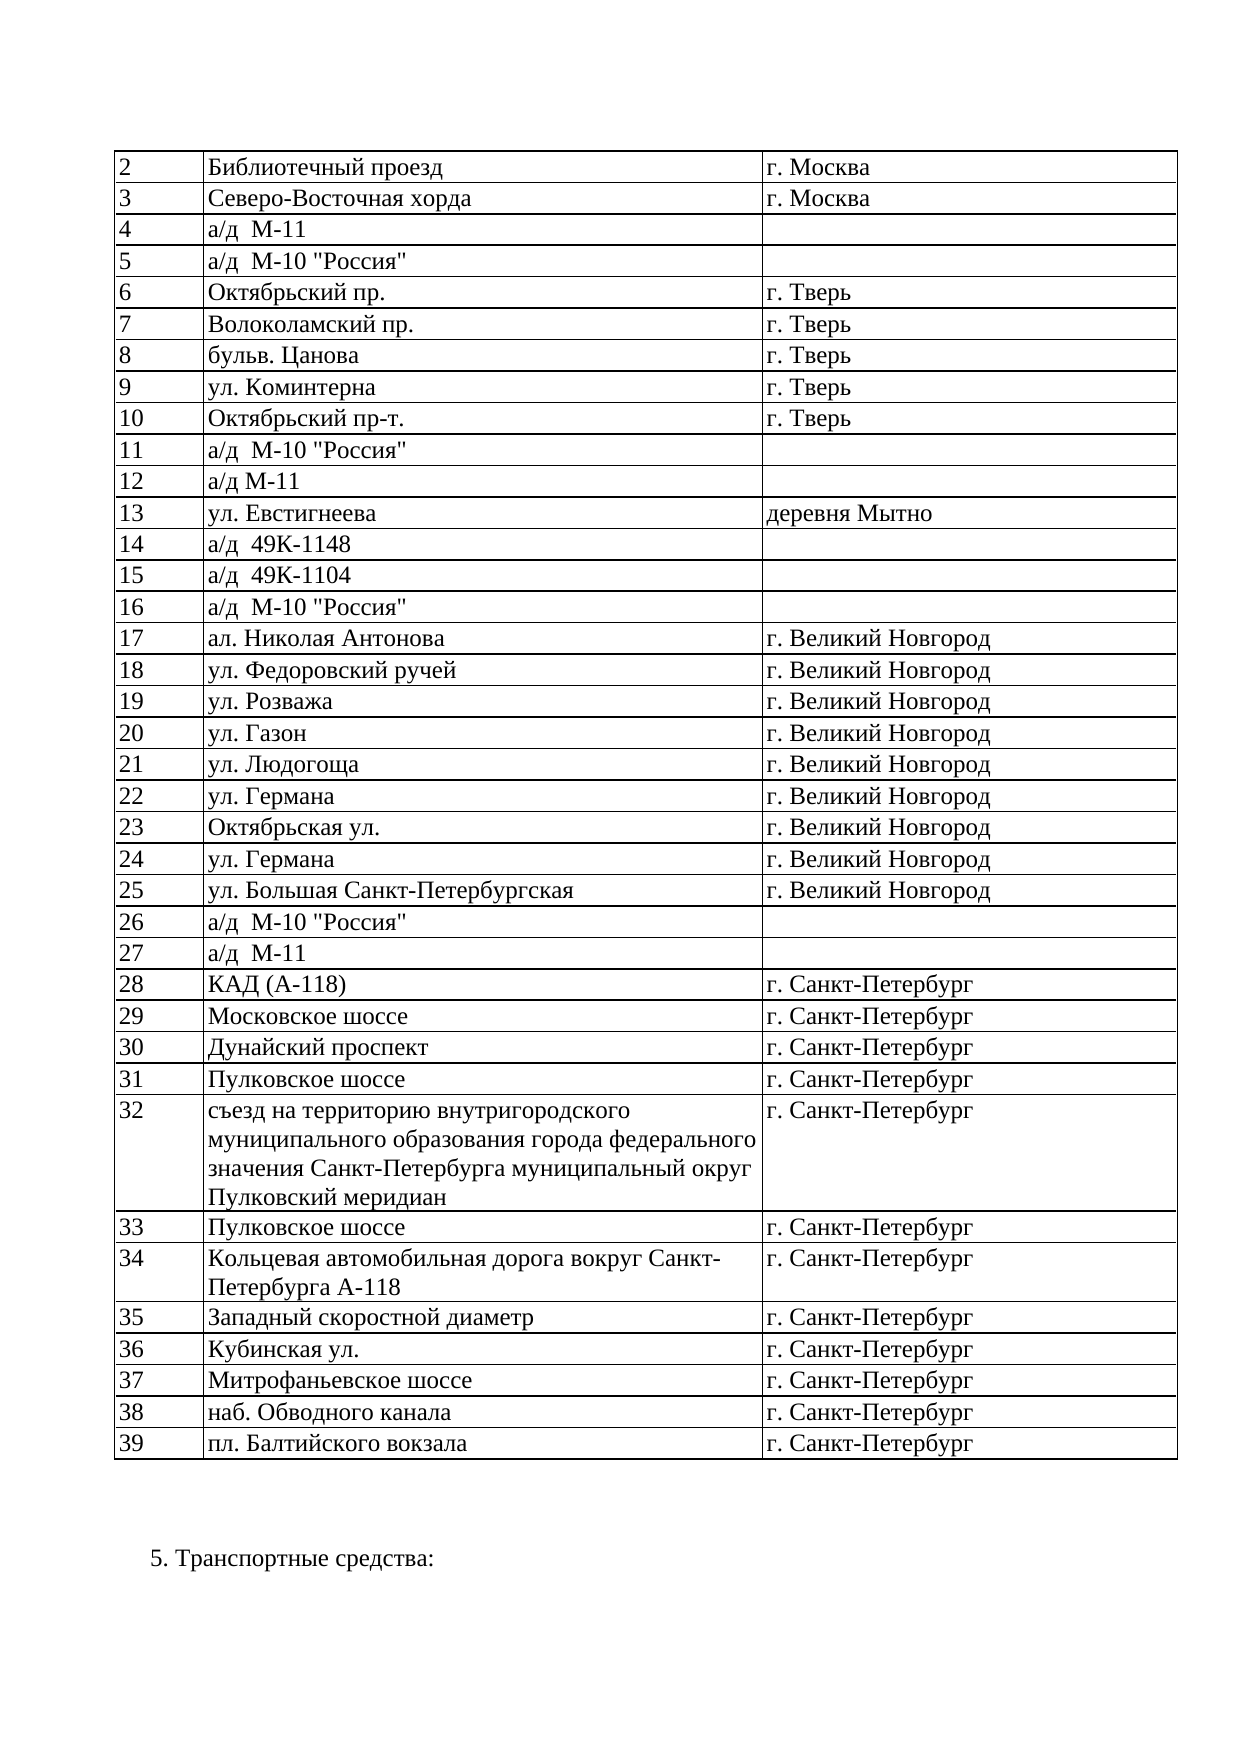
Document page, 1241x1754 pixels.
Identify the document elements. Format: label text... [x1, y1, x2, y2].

table_cell 21 [115, 749, 203, 779]
table_cell [763, 559, 1177, 590]
table_cell 14 [115, 529, 203, 559]
table_cell 25 [115, 875, 203, 905]
table_cell а/д М-10 "Россия" [204, 246, 762, 276]
table_cell ул. Германа [204, 844, 762, 873]
table_cell ул. Германа [204, 781, 762, 811]
table_cell г. Тверь [763, 402, 1177, 433]
table_cell 38 [115, 1396, 203, 1427]
table_cell г. Великий Новгород [763, 842, 1177, 873]
table_cell 9 [115, 371, 203, 402]
table_cell Пулковское шоссе [204, 1212, 762, 1242]
table_cell 17 [115, 623, 203, 653]
table_cell 23 [115, 812, 203, 842]
table_cell 7 [115, 308, 203, 339]
table_cell [763, 590, 1177, 622]
table_cell Кубинская ул. [204, 1334, 762, 1364]
table_cell г. Санкт-Петербург [763, 1031, 1177, 1062]
table_cell г. Великий Новгород [763, 874, 1177, 905]
table_cell 5 [115, 245, 203, 276]
table_cell 11 [115, 434, 203, 464]
table_cell 12 [115, 466, 203, 496]
table_cell бульв. Цанова [204, 340, 762, 370]
table_cell 27 [115, 938, 203, 968]
table_cell г. Тверь [763, 370, 1177, 402]
table_cell [763, 433, 1177, 464]
table_cell [763, 936, 1177, 968]
table_cell [763, 244, 1177, 276]
table_cell г. Санкт-Петербург [763, 1242, 1177, 1301]
table_cell г. Санкт-Петербург [763, 1364, 1177, 1395]
table_cell а/д М-10 "Россия" [204, 592, 762, 622]
table_cell г. Великий Новгород [763, 685, 1177, 716]
table_cell 39 [115, 1428, 203, 1458]
table_cell г. Санкт-Петербург [763, 1210, 1177, 1242]
table_cell г. Великий Новгород [763, 716, 1177, 748]
table_cell 8 [115, 340, 203, 370]
table_cell ул. Евстигнеева [204, 498, 762, 527]
table_cell г. Великий Новгород [763, 653, 1177, 685]
table_cell [763, 213, 1177, 244]
table_cell 18 [115, 654, 203, 685]
table_cell Библиотечный проезд [204, 152, 762, 181]
table_cell 34 [115, 1243, 203, 1301]
table_cell ул. Большая Санкт-Петербургская [204, 875, 762, 905]
table_cell 19 [115, 686, 203, 716]
table_cell г. Тверь [763, 307, 1177, 339]
table_cell г. Великий Новгород [763, 748, 1177, 779]
table_cell Западный скоростной диаметр [204, 1302, 762, 1332]
table_cell Кольцевая автомобильная дорога вокруг Санкт-Петербурга А-118 [204, 1243, 762, 1301]
table_cell 35 [115, 1302, 203, 1332]
table_cell Октябрьская ул. [204, 812, 762, 842]
table_cell г. Великий Новгород [763, 622, 1177, 653]
table_cell г. Великий Новгород [763, 811, 1177, 842]
table_cell 13 [115, 497, 203, 527]
table_cell ул. Людогоща [204, 749, 762, 779]
table_cell 31 [115, 1063, 203, 1094]
table_cell г. Тверь [763, 276, 1177, 307]
table_cell г. Тверь [763, 339, 1177, 370]
table_cell ул. Розважа [204, 686, 762, 716]
table_cell 16 [115, 591, 203, 622]
table_cell 4 [115, 214, 203, 244]
table_cell Волоколамский пр. [204, 309, 762, 339]
table_cell г. Санкт-Петербург [763, 968, 1177, 999]
table_cell 22 [115, 780, 203, 811]
table_cell [763, 528, 1177, 559]
table_cell Октябрьский пр-т. [204, 403, 762, 433]
table_cell деревня Мытно [763, 496, 1177, 527]
table_cell 6 [115, 277, 203, 307]
table_cell г. Москва [763, 181, 1177, 213]
table_cell а/д 49К-1148 [204, 529, 762, 559]
table_cell г. Москва [763, 152, 1177, 181]
table_cell а/д М-11 [204, 215, 762, 244]
table_cell 20 [115, 717, 203, 748]
table_cell 29 [115, 1000, 203, 1031]
table_cell Октябрьский пр. [204, 277, 762, 307]
table_cell г. Санкт-Петербург [763, 1395, 1177, 1427]
table_cell г. Санкт-Петербург [763, 1094, 1177, 1210]
table_cell г. Санкт-Петербург [763, 1427, 1177, 1458]
table_cell 2 [115, 152, 203, 181]
table_cell съезд на территорию внутригородского муниципального образования города федерального значения Санкт-Петербурга муниципальный округ Пулковский меридиан [204, 1095, 762, 1210]
table_cell наб. Обводного канала [204, 1397, 762, 1427]
table_cell а/д М-11 [204, 466, 762, 496]
table_cell г. Санкт-Петербург [763, 1332, 1177, 1364]
table_cell ал. Николая Антонова [204, 623, 762, 653]
table_cell 26 [115, 906, 203, 936]
table_cell г. Санкт-Петербург [763, 1301, 1177, 1332]
text 5. Транспортные средства: [150, 1543, 1090, 1572]
table_cell 15 [115, 560, 203, 590]
table_cell [763, 905, 1177, 936]
table_cell 33 [115, 1211, 203, 1242]
table_cell а/д М-10 "Россия" [204, 435, 762, 464]
table_cell КАД (А-118) [204, 970, 762, 999]
table_cell Северо-Восточная хорда [204, 183, 762, 213]
table_cell Митрофаньевское шоссе [204, 1365, 762, 1395]
table_cell Дунайский проспект [204, 1032, 762, 1062]
table_cell 30 [115, 1032, 203, 1062]
table_cell г. Великий Новгород [763, 779, 1177, 811]
table_cell 37 [115, 1365, 203, 1395]
table_cell ул. Федоровский ручей [204, 655, 762, 685]
table_cell 32 [115, 1095, 203, 1210]
table_cell а/д М-11 [204, 938, 762, 968]
table_cell Московское шоссе [204, 1001, 762, 1031]
table_cell а/д М-10 "Россия" [204, 907, 762, 936]
table_cell 10 [115, 403, 203, 433]
table_cell 28 [115, 969, 203, 999]
table_cell г. Санкт-Петербург [763, 1062, 1177, 1094]
table_cell ул. Коминтерна [204, 372, 762, 402]
table_cell Пулковское шоссе [204, 1064, 762, 1094]
table_cell а/д 49К-1104 [204, 561, 762, 590]
table_cell г. Санкт-Петербург [763, 999, 1177, 1031]
table_cell 3 [115, 183, 203, 213]
table_cell пл. Балтийского вокзала [204, 1428, 762, 1458]
table_cell ул. Газон [204, 718, 762, 748]
table_cell 36 [115, 1333, 203, 1364]
table_cell [763, 465, 1177, 496]
table_cell 24 [115, 843, 203, 873]
